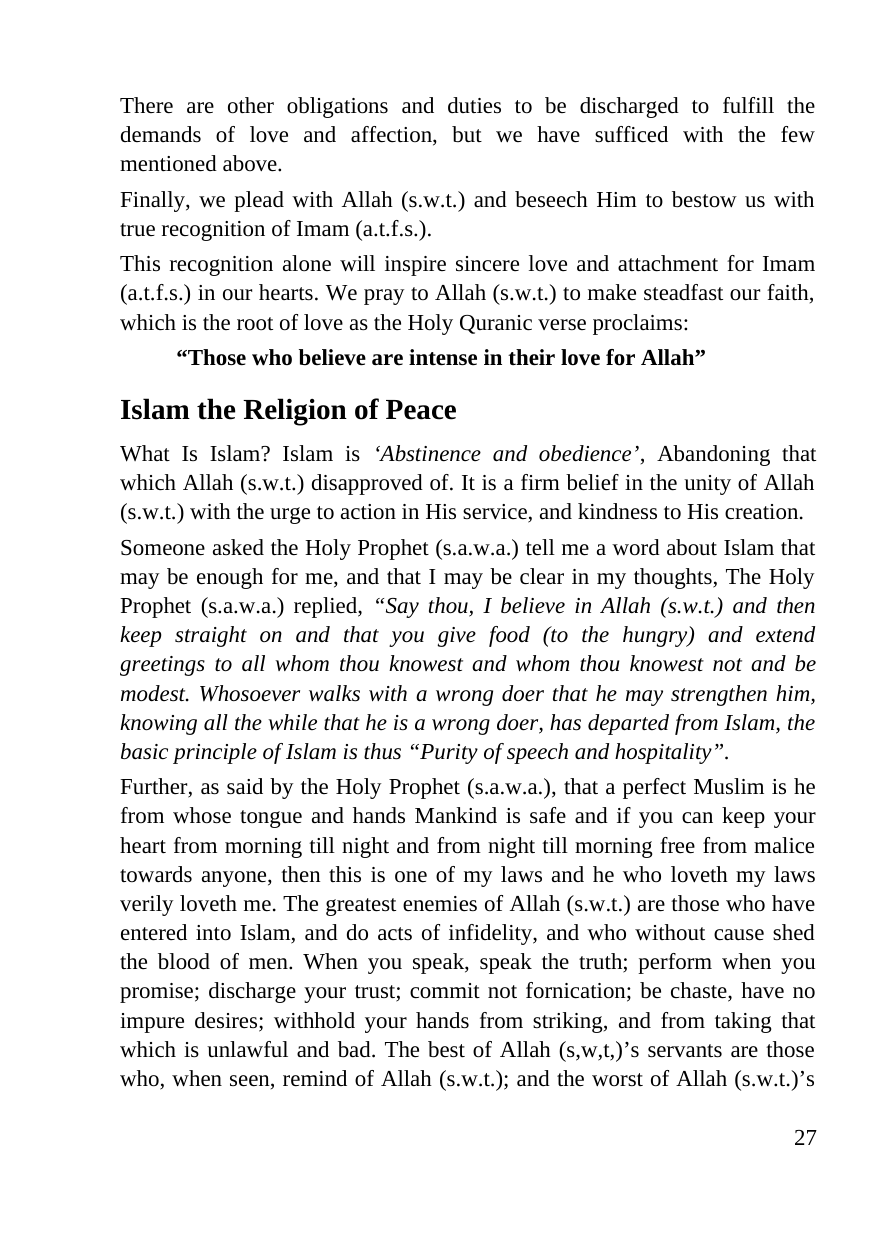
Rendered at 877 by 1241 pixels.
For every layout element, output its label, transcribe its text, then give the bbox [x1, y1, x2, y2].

text Someone asked the Holy Prophet (s.a.w.a.) tell me a word about Islam that may be enough for me, and that I may be clear in my thoughts, The Holy Prophet (s.a.w.a.) replied, “Say thou, I believe in Allah (s.w.t.) and then keep straight on and that you give food (to the hungry) and extend greetings to all whom thou knowest and whom thou knowest not and be modest. Whosoever walks with a wrong doer that he may strengthen him, knowing all the while that he is a wrong doer, has departed from Islam, the basic principle of Islam is thus “Purity of speech and hospitality”. [120, 532, 817, 765]
text There are other obligations and duties to be discharged to fulfill the demands of love and affection, but we have sufficed with the few mentioned above. [120, 90, 817, 177]
text What Is Islam? Islam is ‘Abstinence and obedience’, Abandoning that which Allah (s.w.t.) disapproved of. It is a firm belief in the unity of Allah (s.w.t.) with the urge to action in His service, and kindness to His creation. [120, 438, 817, 526]
subtitle Islam the Religion of Peace [120, 392, 817, 426]
text Finally, we plead with Allah (s.w.t.) and beseech Him to bestow us with true recognition of Imam (a.t.f.s.). [120, 184, 817, 242]
text This recognition alone will inspire sincere love and attachment for Imam (a.t.f.s.) in our hearts. We pray to Allah (s.w.t.) to make steadfast our faith, which is the root of love as the Holy Quranic verse proclaims: [120, 248, 817, 336]
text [120, 771, 817, 1092]
text “Those who believe are intense in their love for Allah” [176, 342, 760, 371]
